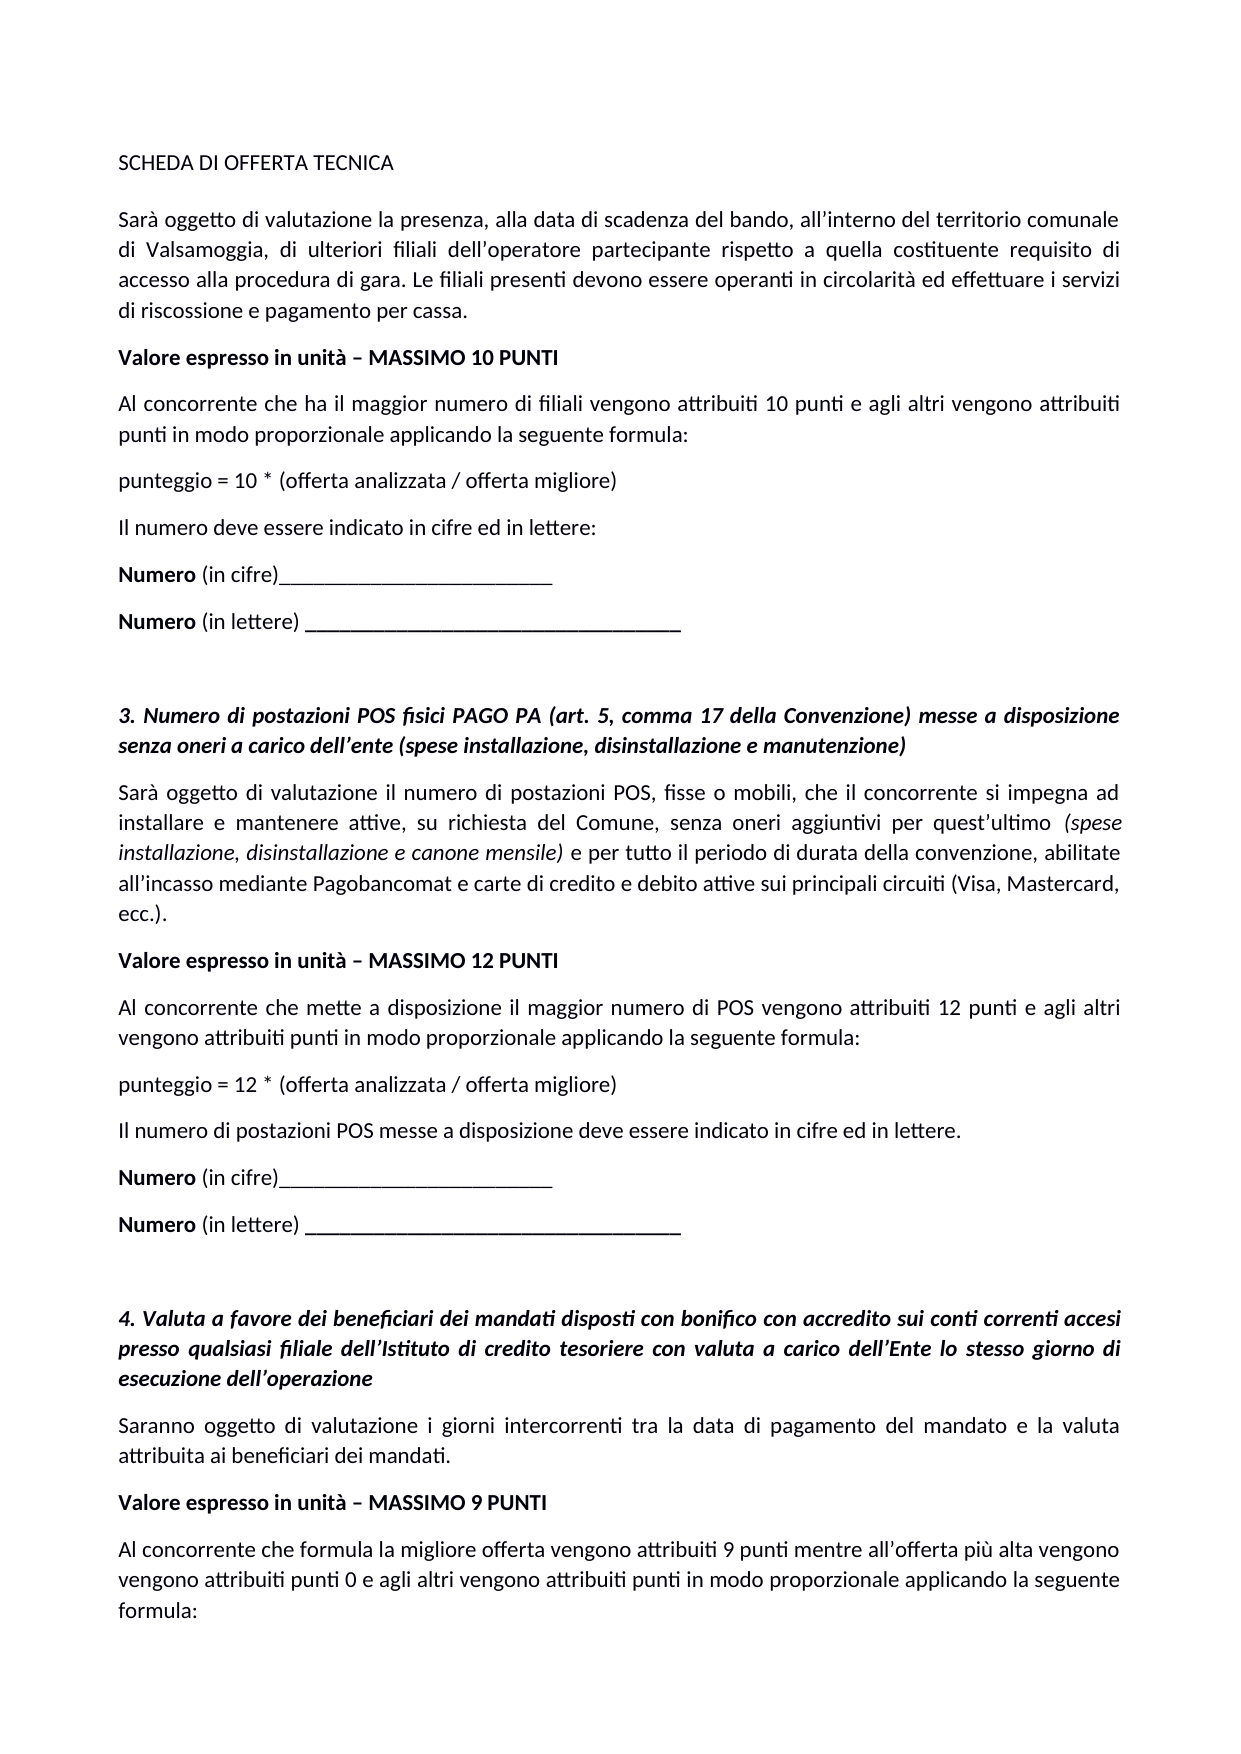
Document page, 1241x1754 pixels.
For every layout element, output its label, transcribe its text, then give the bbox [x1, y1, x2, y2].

text Numero (in cifre)________________________ [118, 560, 1122, 588]
text Numero (in lettere) _________________________________ [118, 1210, 1122, 1238]
text 3. Numero di postazioni POS fisici PAGO PA (art. 5, comma 17 della Convenzione) messe a disposizione senza oneri a carico dell’ente (spese installazione, disinstallazione e manutenzione) [118, 701, 1122, 759]
text Sarà oggetto di valutazione la presenza, alla data di scadenza del bando, all’interno del territorio comunale di Valsamoggia, di ulteriori filiali dell’operatore partecipante rispetto a quella costituente requisito di accesso alla procedura di gara. Le filiali presenti devono essere operanti in circolarità ed effettuare i servizi di riscossione e pagamento per cassa. [118, 205, 1122, 324]
text Il numero di postazioni POS messe a disposizione deve essere indicato in cifre ed in lettere. [118, 1117, 1122, 1144]
text 4. Valuta a favore dei beneficiari dei mandati disposti con bonifico con accredito sui conti correnti accesi presso qualsiasi filiale dell’Istituto di credito tesoriere con valuta a carico dell’Ente lo stesso giorno di esecuzione dell’operazione [118, 1304, 1122, 1392]
text Al concorrente che ha il maggior numero di filiali vengono attribuiti 10 punti e agli altri vengono attribuiti punti in modo proporzionale applicando la seguente formula: [118, 389, 1122, 448]
text punteggio = 10 * (offerta analizzata / offerta migliore) [118, 467, 1122, 494]
text Valore espresso in unità – MASSIMO 9 PUNTI [118, 1488, 1122, 1516]
text Valore espresso in unità – MASSIMO 10 PUNTI [118, 343, 1122, 371]
text Al concorrente che mette a disposizione il maggior numero di POS vengono attribuiti 12 punti e agli altri vengono attribuiti punti in modo proporzionale applicando la seguente formula: [118, 993, 1122, 1051]
text Valore espresso in unità – MASSIMO 12 PUNTI [118, 946, 1122, 974]
text Sarà oggetto di valutazione il numero di postazioni POS, fisse o mobili, che il concorrente si impegna ad installare e mantenere attive, su richiesta del Comune, senza oneri aggiuntivi per quest’ultimo (spese installazione, disinstallazione e canone mensile) e per tutto il periodo di durata della convenzione, abilitate all’incasso mediante Pagobancomat e carte di credito e debito attive sui principali circuiti (Visa, Mastercard, ecc.). [118, 778, 1122, 927]
text punteggio = 12 * (offerta analizzata / offerta migliore) [118, 1070, 1122, 1098]
text Numero (in cifre)________________________ [118, 1163, 1122, 1191]
text Numero (in lettere) _________________________________ [118, 607, 1122, 635]
text Il numero deve essere indicato in cifre ed in lettere: [118, 513, 1122, 541]
text Saranno oggetto di valutazione i giorni intercorrenti tra la data di pagamento del mandato e la valuta attribuita ai beneficiari dei mandati. [118, 1411, 1122, 1469]
text Al concorrente che formula la migliore offerta vengono attribuiti 9 punti mentre all’offerta più alta vengono vengono attribuiti punti 0 e agli altri vengono attribuiti punti in modo proporzionale applicando la seguente formula: [118, 1535, 1122, 1624]
